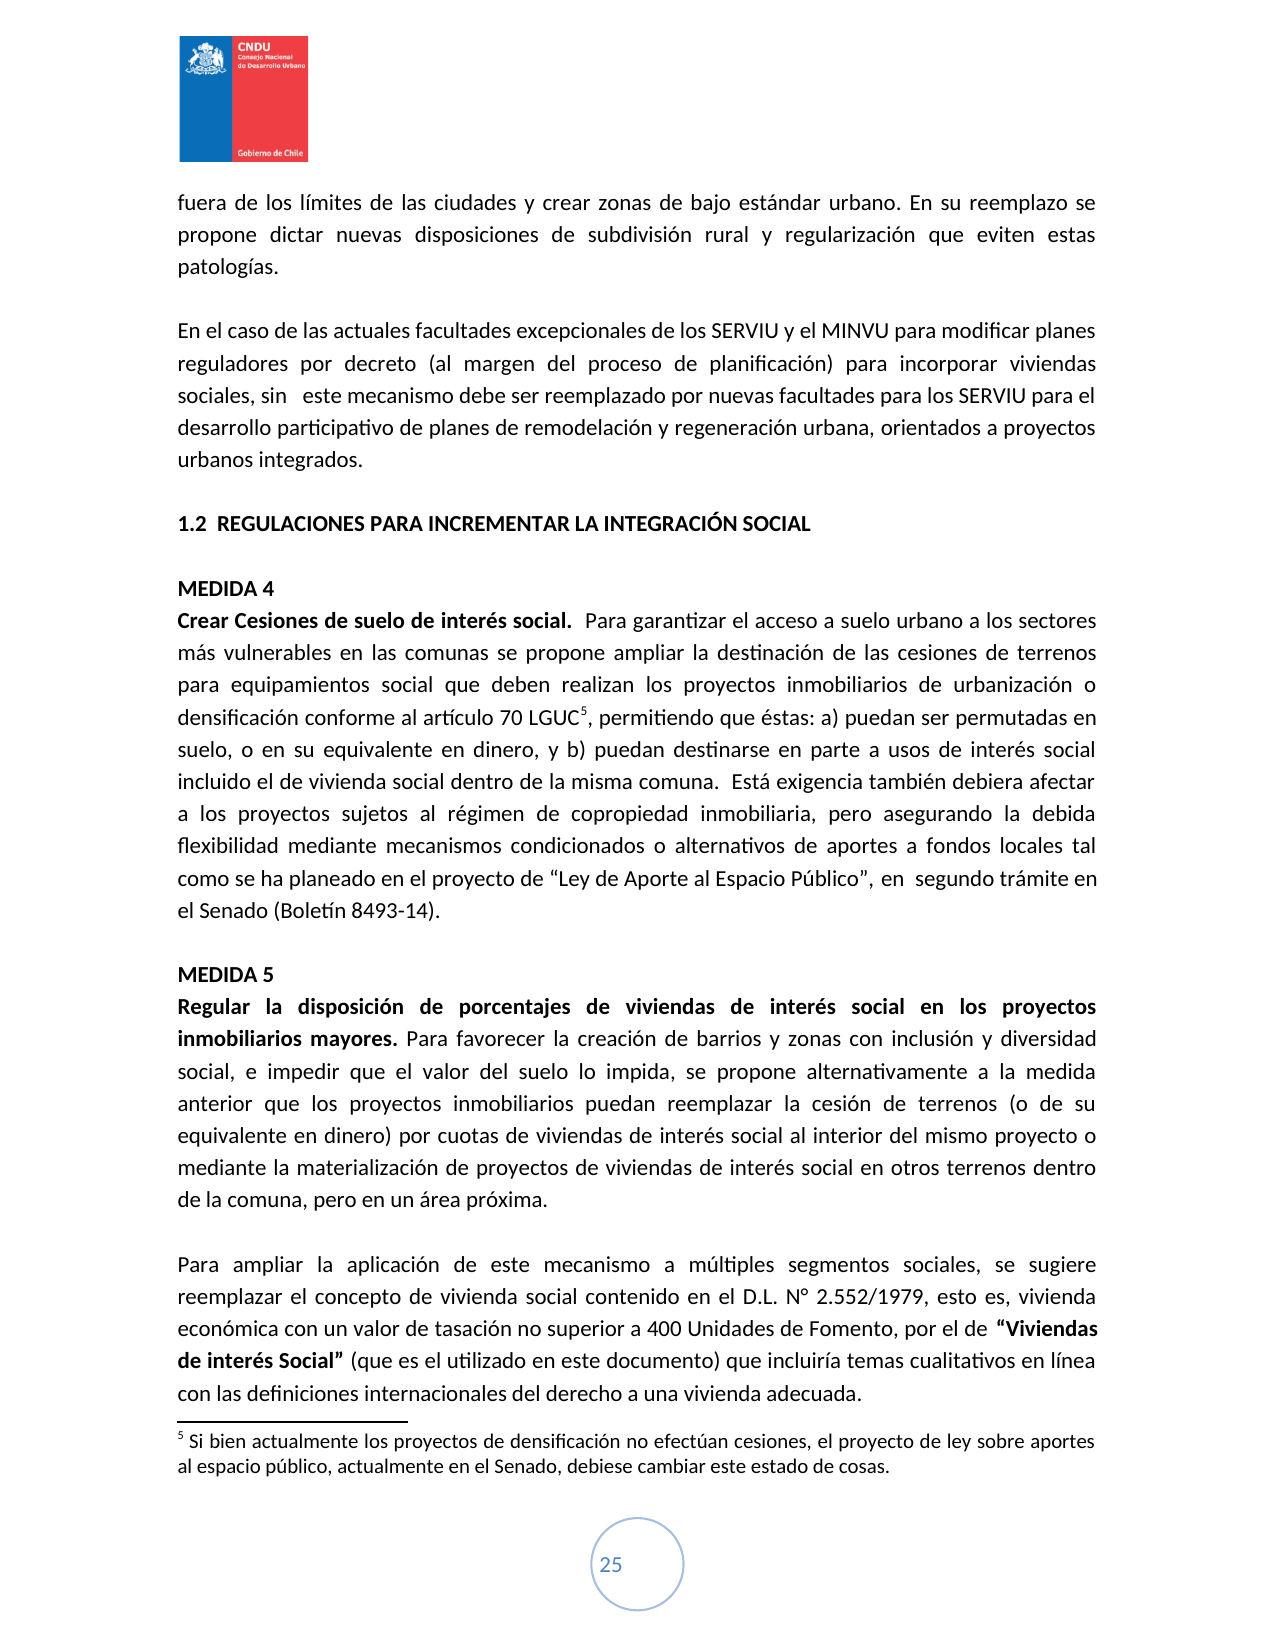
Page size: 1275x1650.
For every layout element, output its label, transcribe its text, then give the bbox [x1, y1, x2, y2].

text Crear Cesiones de suelo de interés social. Para garantizar el acceso a suelo urbano a los sectores más vulnerables en las comunas se propone ampliar la destinación de las cesiones de terrenos para equipamientos social que deben realizan los proyectos inmobiliarios de urbanización o densificación conforme al artículo 70 LGUC, permitiendo que éstas: a) puedan ser permutadas en suelo, o en su equivalente en dinero, y b) puedan destinarse en parte a usos de interés social incluido el de vivienda social dentro de la misma comuna. Está exigencia también debiera afectar a los proyectos sujetos al régimen de copropiedad inmobiliaria, pero asegurando la debida flexibilidad mediante mecanismos condicionados o alternativos de aportes a fondos locales tal como se ha planeado en el proyecto de “Ley de Aporte al Espacio Público”, en segundo trámite en el Senado (Boletín 8493-14). [177, 606, 1098, 924]
text En el caso de las actuales facultades excepcionales de los SERVIU y el MINVU para modificar planes reguladores por decreto (al margen del proceso de planificación) para incorporar viviendas sociales, sin este mecanismo debe ser reemplazado por nuevas facultades para los SERVIU para el desarrollo participativo de planes de remodelación y regeneración urbana, orientados a proyectos urbanos integrados. [177, 316, 1098, 473]
text MEDIDA 4 [177, 574, 1098, 602]
picture [179, 36, 309, 162]
text MEDIDA 5 [177, 960, 1098, 988]
text Para ampliar la aplicación de este mecanismo a múltiples segmentos sociales, se sugiere reemplazar el concepto de vivienda social contenido en el D.L. N° 2.552/1979, esto es, vivienda económica con un valor de tasación no superior a 400 Unidades de Fomento, por el de “Viviendas de interés Social” (que es el utilizado en este documento) que incluiría temas cualitativos en línea con las definiciones internacionales del derecho a una vivienda adecuada. [177, 1250, 1098, 1407]
text 1.2 REGULACIONES PARA INCREMENTAR LA INTEGRACIÓN SOCIAL [177, 509, 1098, 538]
text Regular la disposición de porcentajes de viviendas de interés social en los proyectos inmobiliarios mayores. Para favorecer la creación de barrios y zonas con inclusión y diversidad social, e impedir que el valor del suelo lo impida, se propone alternativamente a la medida anterior que los proyectos inmobiliarios puedan reemplazar la cesión de terrenos (o de su equivalente en dinero) por cuotas de viviendas de interés social al interior del mismo proyecto o mediante la materialización de proyectos de viviendas de interés social en otros terrenos dentro de la comuna, pero en un área próxima. [177, 992, 1098, 1213]
